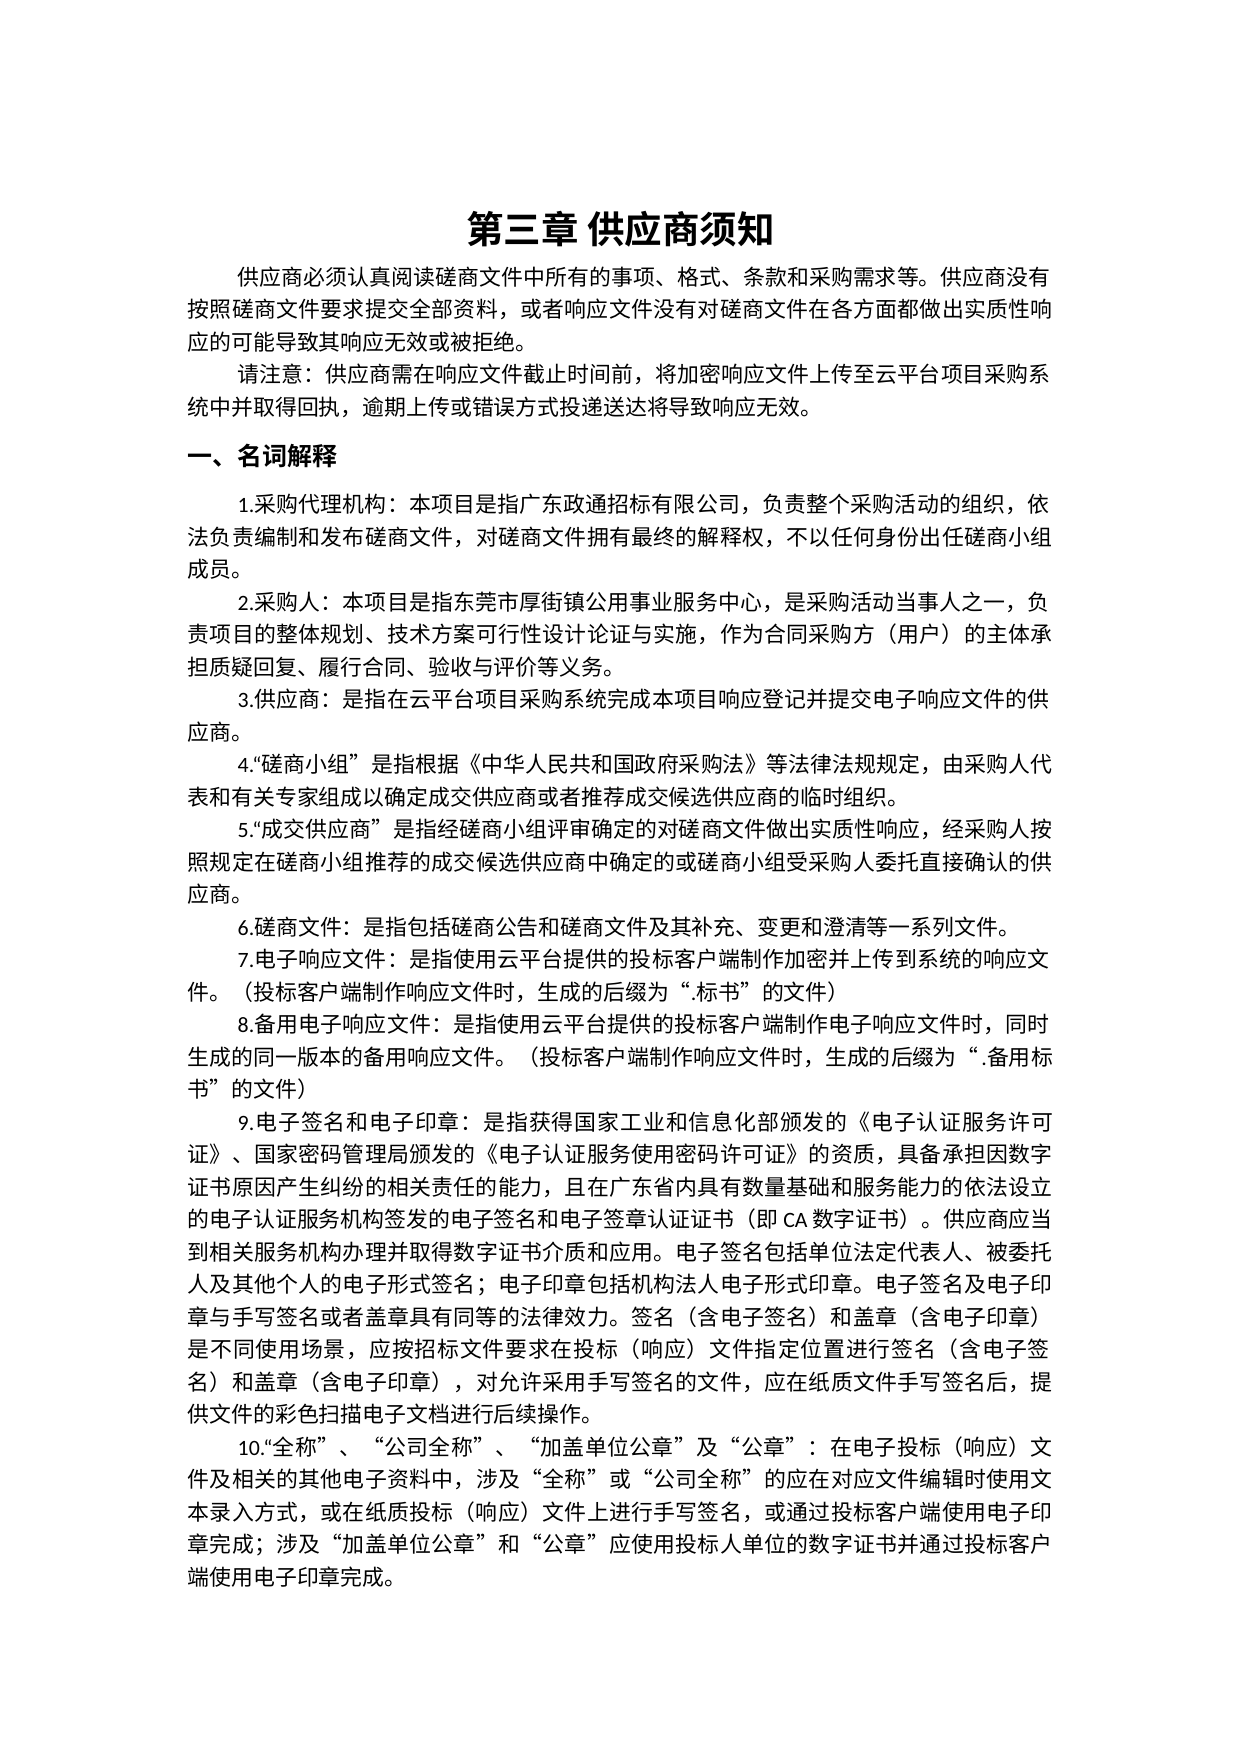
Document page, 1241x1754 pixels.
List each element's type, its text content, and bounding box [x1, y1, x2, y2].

text 5.“成交供应商”是指经磋商小组评审确定的对磋商文件做出实质性响应，经采购人按照规定在磋商小组推荐的成交候选供应商中确定的或磋商小组受采购人委托直接确认的供应商。 [187, 812, 1053, 909]
text 1.采购代理机构：本项目是指广东政通招标有限公司，负责整个采购活动的组织，依法负责编制和发布磋商文件，对磋商文件拥有最终的解释权，不以任何身份出任磋商小组成员。 [187, 487, 1053, 584]
text 7.电子响应文件：是指使用云平台提供的投标客户端制作加密并上传到系统的响应文件。（投标客户端制作响应文件时，生成的后缀为“.标书”的文件） [187, 942, 1053, 1007]
text 请注意：供应商需在响应文件截止时间前，将加密响应文件上传至云平台项目采购系统中并取得回执，逾期上传或错误方式投递送达将导致响应无效。 [187, 357, 1053, 422]
text 6.磋商文件：是指包括磋商公告和磋商文件及其补充、变更和澄清等一系列文件。 [187, 909, 1053, 942]
text 供应商必须认真阅读磋商文件中所有的事项、格式、条款和采购需求等。供应商没有按照磋商文件要求提交全部资料，或者响应文件没有对磋商文件在各方面都做出实质性响应的可能导致其响应无效或被拒绝。 [187, 259, 1053, 357]
text 4.“磋商小组”是指根据《中华人民共和国政府采购法》等法律法规规定，由采购人代表和有关专家组成以确定成交供应商或者推荐成交候选供应商的临时组织。 [187, 747, 1053, 812]
text 一、名词解释 [187, 422, 1053, 487]
text 3.供应商：是指在云平台项目采购系统完成本项目响应登记并提交电子响应文件的供应商。 [187, 682, 1053, 747]
text 9.电子签名和电子印章：是指获得国家工业和信息化部颁发的《电子认证服务许可证》、国家密码管理局颁发的《电子认证服务使用密码许可证》的资质，具备承担因数字证书原因产生纠纷的相关责任的能力，且在广东省内具有数量基础和服务能力的依法设立的电子认证服务机构签发的电子签名和电子签章认证证书（即CA数字证书）。供应商应当到相关服务机构办理并取得数字证书介质和应用。电子签名包括单位法定代表人、被委托人及其他个人的电子形式签名；电子印章包括机构法人电子形式印章。电子签名及电子印章与手写签名或者盖章具有同等的法律效力。签名（含电子签名）和盖章（含电子印章）是不同使用场景，应按招标文件要求在投标（响应）文件指定位置进行签名（含电子签名）和盖章（含电子印章），对允许采用手写签名的文件，应在纸质文件手写签名后，提供文件的彩色扫描电子文档进行后续操作。 [187, 1104, 1053, 1429]
text 第三章 供应商须知 [187, 194, 1053, 259]
text 2.采购人：本项目是指东莞市厚街镇公用事业服务中心，是采购活动当事人之一，负责项目的整体规划、技术方案可行性设计论证与实施，作为合同采购方（用户）的主体承担质疑回复、履行合同、验收与评价等义务。 [187, 584, 1053, 682]
text 8.备用电子响应文件：是指使用云平台提供的投标客户端制作电子响应文件时，同时生成的同一版本的备用响应文件。（投标客户端制作响应文件时，生成的后缀为“.备用标书”的文件） [187, 1007, 1053, 1104]
text 10.“全称”、“公司全称”、“加盖单位公章”及“公章”：在电子投标（响应）文件及相关的其他电子资料中，涉及“全称”或“公司全称”的应在对应文件编辑时使用文本录入方式，或在纸质投标（响应）文件上进行手写签名，或通过投标客户端使用电子印章完成；涉及“加盖单位公章”和“公章”应使用投标人单位的数字证书并通过投标客户端使用电子印章完成。 [187, 1429, 1053, 1592]
